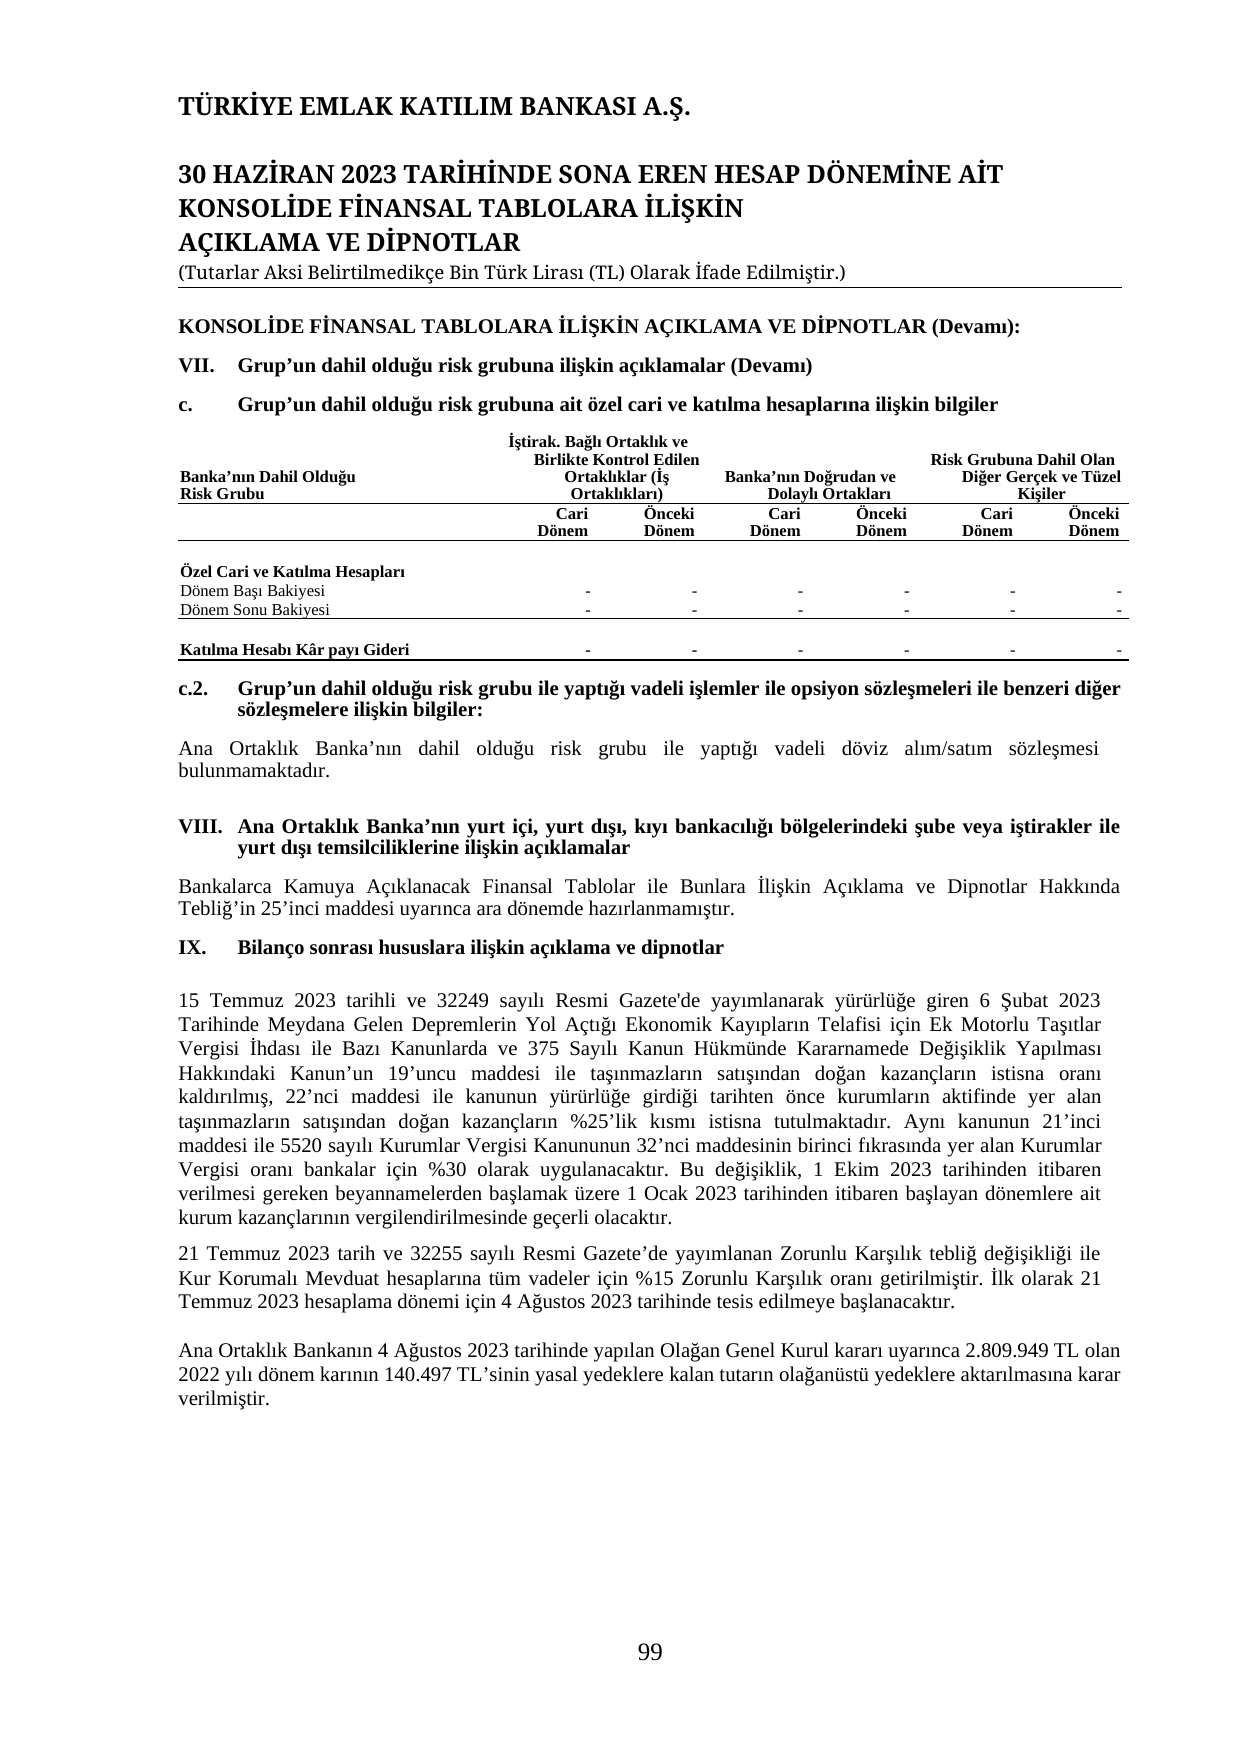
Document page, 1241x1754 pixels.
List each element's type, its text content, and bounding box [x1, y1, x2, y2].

text 15 Temmuz 2023 tarihli ve 32249 sayılı Resmi Gazete'de yayımlanarak yürürlüğe giren 6 Şubat 2023 Tarihinde Meydana Gelen Depremlerin Yol Açtığı Ekonomik Kayıpların Telafisi için Ek Motorlu Taşıtlar Vergisi İhdası ile Bazı Kanunlarda ve 375 Sayılı Kanun Hükmünde Kararnamede Değişiklik Yapılması Hakkındaki Kanun’un 19’uncu maddesi ile taşınmazların satışından doğan kazançların istisna oranı kaldırılmış, 22’nci maddesi ile kanunun yürürlüğe girdiği tarihten önce kurumların aktifinde yer alan taşınmazların satışından doğan kazançların %25’lik kısmı istisna tutulmaktadır. Aynı kanunun 21’inci maddesi ile 5520 sayılı Kurumlar Vergisi Kanununun 32’nci maddesinin birinci fıkrasında yer alan Kurumlar Vergisi oranı bankalar için %30 olarak uygulanacaktır. Bu değişiklik, 1 Ekim 2023 tarihinden itibaren verilmesi gereken beyannamelerden başlamak üzere 1 Ocak 2023 tarihinden itibaren başlayan dönemlere ait kurum kazançlarının vergilendirilmesinde geçerli olacaktır. [178, 988, 1102, 1229]
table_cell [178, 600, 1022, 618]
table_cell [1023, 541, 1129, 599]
text VIII. Ana Ortaklık Banka’nın yurt içi, yurt dışı, kıyı bankacılığı bölgelerindeki şube veya iştirakler ile yurt dışı temsilciliklerine ilişkin açıklamalar [178, 816, 1121, 859]
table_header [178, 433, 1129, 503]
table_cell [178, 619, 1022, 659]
text c.2. Grup’un dahil olduğu risk grubu ile yaptığı vadeli işlemler ile opsiyon sözleşmeleri ile benzeri diğer sözleşmelere ilişkin bilgiler: [178, 678, 1122, 721]
list Grup’un dahil olduğu risk grubuna ilişkin açıklamalar (Devamı) [178, 355, 1114, 377]
text Bankalarca Kamuya Açıklanacak Finansal Tablolar ile Bunlara İlişkin Açıklama ve Dipnotlar Hakkında Tebliğ’in 25’inci maddesi uyarınca ara dönemde hazırlanmamıştır. [178, 877, 1121, 920]
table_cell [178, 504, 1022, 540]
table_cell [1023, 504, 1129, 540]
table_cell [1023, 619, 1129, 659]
text Ana Ortaklık Banka’nın dahil olduğu risk grubu ile yaptığı vadeli döviz alım/satım sözleşmesi bulunmamaktadır. [178, 738, 1101, 782]
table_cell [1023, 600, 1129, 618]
list Grup’un dahil olduğu risk grubuna ait özel cari ve katılma hesaplarına ilişkin bilgiler [178, 394, 1122, 415]
text KONSOLİDE FİNANSAL TABLOLARA İLİŞKİN AÇIKLAMA VE DİPNOTLAR (Devamı): [178, 316, 1122, 338]
text 21 Temmuz 2023 tarih ve 32255 sayılı Resmi Gazete’de yayımlanan Zorunlu Karşılık tebliğ değişikliği ile Kur Korumalı Mevduat hesaplarına tüm vadeler için %15 Zorunlu Karşılık oranı getirilmiştir. İlk olarak 21 Temmuz 2023 hesaplama dönemi için 4 Ağustos 2023 tarihinde tesis edilmeye başlanacaktır. [178, 1241, 1102, 1313]
text Ana Ortaklık Bankanın 4 Ağustos 2023 tarihinde yapılan Olağan Genel Kurul kararı uyarınca 2.809.949 TL olan 2022 yılı dönem karının 140.497 TL’sinin yasal yedeklere kalan tutarın olağanüstü yedeklere aktarılmasına karar verilmiştir. [178, 1338, 1122, 1410]
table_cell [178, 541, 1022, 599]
list Bilanço sonrası hususlara ilişkin açıklama ve dipnotlar [178, 937, 1122, 958]
